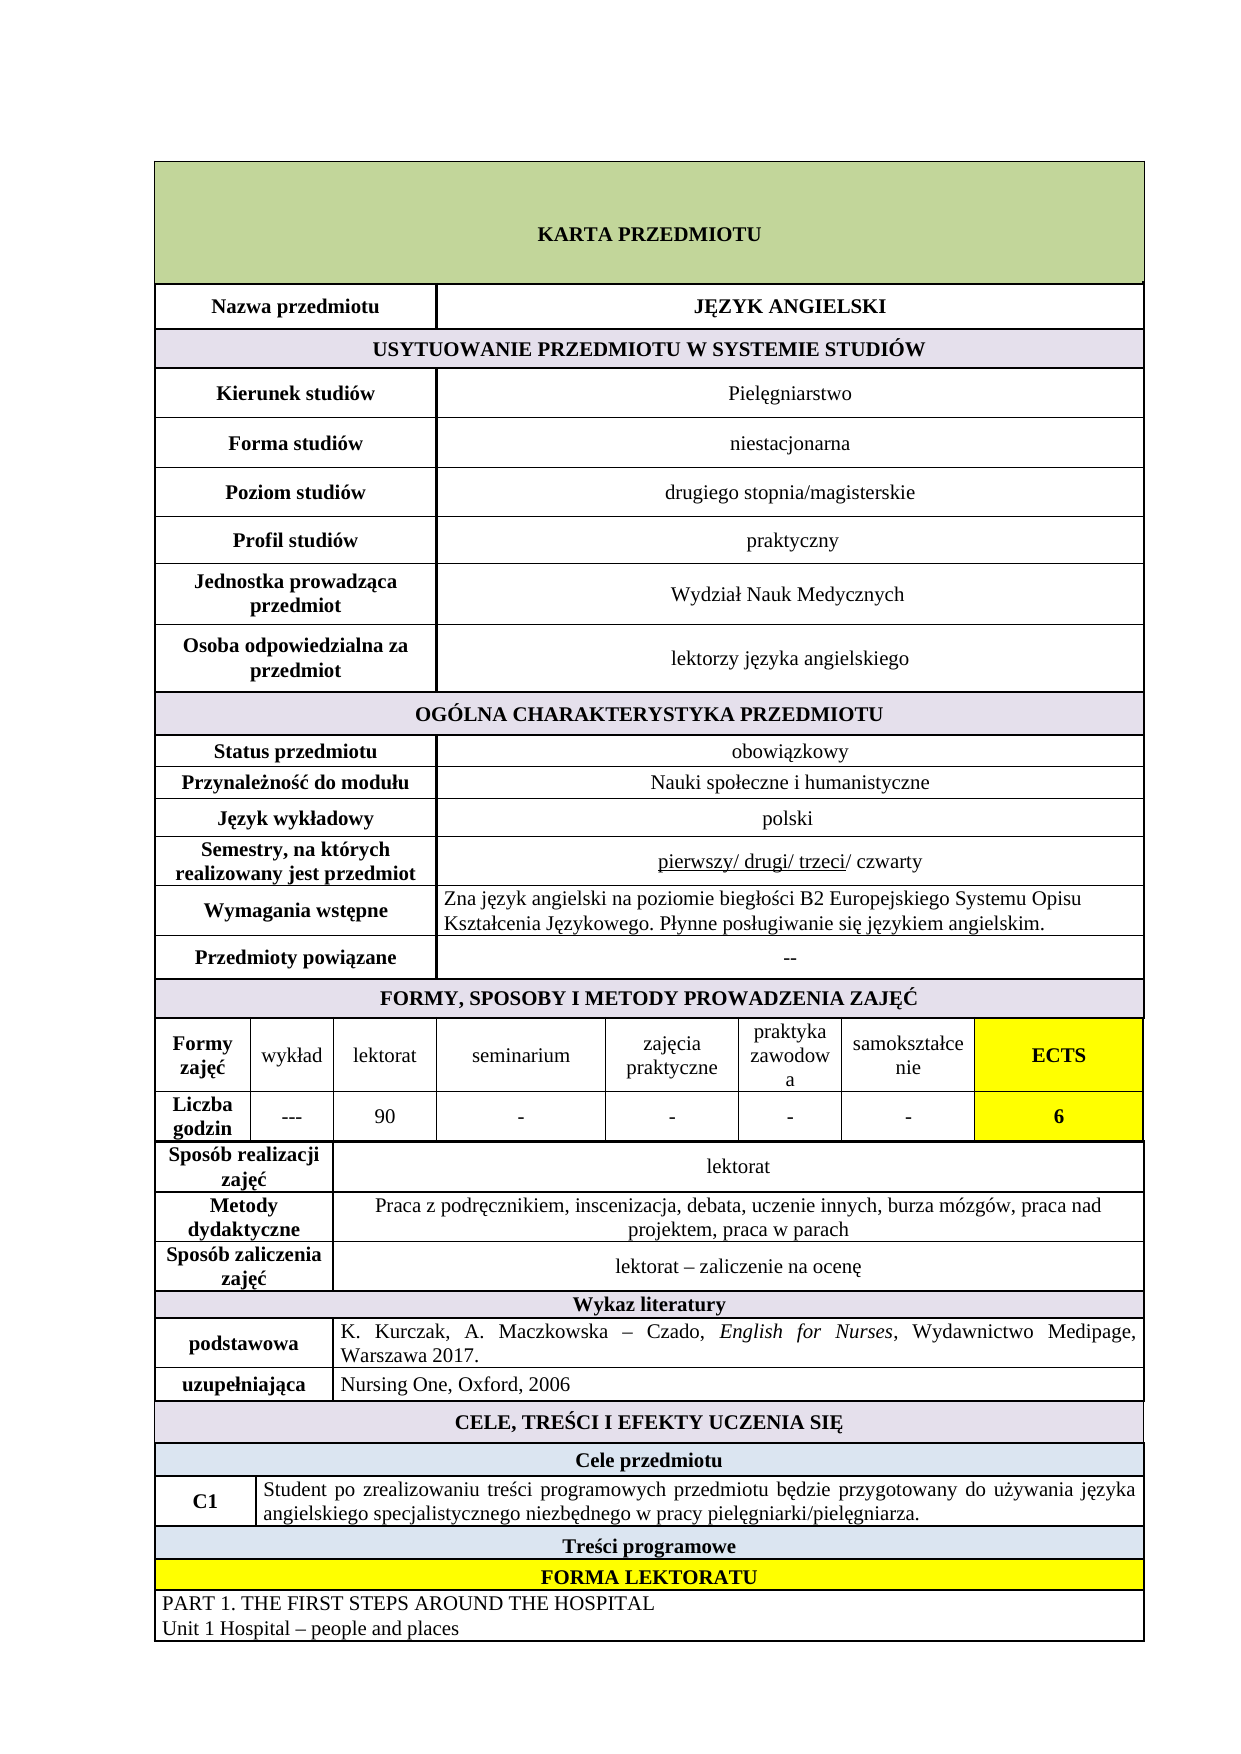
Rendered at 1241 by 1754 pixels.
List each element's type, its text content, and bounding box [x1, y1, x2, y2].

table_cell lektorzy języka angielskiego [438, 625, 1143, 691]
table_cell lektorat – zaliczenie na ocenę [334, 1242, 1143, 1290]
table_cell CELE, TREŚCI I EFEKTY UCZENIA SIĘ [155, 1402, 1143, 1442]
table_cell Osoba odpowiedzialna za przedmiot [156, 625, 435, 691]
table_cell JĘZYK ANGIELSKI [438, 285, 1143, 328]
table_cell C1 [156, 1477, 255, 1525]
table_header KARTA PRZEDMIOTU [155, 162, 1144, 283]
table_cell Sposób realizacji zajęć [156, 1143, 332, 1191]
table_cell lektorat [334, 1019, 436, 1091]
table_cell Nazwa przedmiotu [156, 285, 435, 328]
table_cell podstawowa [156, 1319, 332, 1367]
table_cell - [437, 1092, 605, 1140]
table_cell zajęcia praktyczne [606, 1019, 738, 1091]
table_cell Semestry, na których realizowany jest przedmiot [156, 837, 435, 885]
table_cell polski [438, 799, 1143, 836]
table_cell FORMY, SPOSOBY I METODY PROWADZENIA ZAJĘĆ [156, 980, 1143, 1017]
table_cell Status przedmiotu [156, 736, 435, 766]
table_cell obowiązkowy [438, 736, 1143, 766]
table_cell - [842, 1092, 974, 1140]
table_cell praktyczny [438, 517, 1143, 562]
table_cell Nursing One, Oxford, 2006 [334, 1368, 1143, 1400]
table_cell Język wykładowy [156, 799, 435, 836]
table_cell 6 [975, 1092, 1142, 1140]
table_cell Nauki społeczne i humanistyczne [438, 767, 1143, 798]
table_cell Metody dydaktyczne [156, 1193, 332, 1241]
table_cell seminarium [437, 1019, 605, 1091]
table_cell Poziom studiów [156, 468, 435, 516]
table_cell Profil studiów [156, 517, 435, 562]
table_cell USYTUOWANIE PRZEDMIOTU W SYSTEMIE STUDIÓW [156, 330, 1143, 367]
table_cell OGÓLNA CHARAKTERYSTYKA PRZEDMIOTU [156, 693, 1143, 734]
table_cell Wymagania wstępne [156, 886, 435, 934]
table_cell K. Kurczak, A. Maczkowska – Czado, English for Nurses, Wydawnictwo Medipage, Warszawa 2017. [334, 1319, 1143, 1367]
table_cell Zna język angielski na poziomie biegłości B2 Europejskiego Systemu Opisu Kształcenia Językowego. Płynne posługiwanie się językiem angielskim. [438, 886, 1143, 934]
table_cell Sposób zaliczenia zajęć [156, 1242, 332, 1290]
table_cell Student po zrealizowaniu treści programowych przedmiotu będzie przygotowany do używania języka angielskiego specjalistycznego niezbędnego w pracy pielęgniarki/pielęgniarza. [257, 1477, 1143, 1525]
table_cell wykład [251, 1019, 333, 1091]
table_cell Forma studiów [156, 418, 435, 467]
table_cell Liczba godzin [156, 1092, 250, 1140]
table_cell -- [438, 936, 1143, 978]
table_cell - [606, 1092, 738, 1140]
table_cell uzupełniająca [156, 1368, 332, 1400]
table_cell drugiego stopnia/magisterskie [438, 468, 1143, 516]
table_cell praktyka zawodowa [739, 1019, 841, 1091]
table_cell Cele przedmiotu [156, 1444, 1143, 1475]
table_cell Formy zajęć [156, 1019, 250, 1091]
table_cell samokształcenie [842, 1019, 974, 1091]
table_cell 90 [334, 1092, 436, 1140]
table_cell FORMA LEKTORATU [156, 1560, 1143, 1589]
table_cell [156, 1591, 1143, 1639]
table_cell pierwszy/ drugi/ trzeci/ czwarty [438, 837, 1143, 885]
table_cell --- [251, 1092, 333, 1140]
table_cell ECTS [975, 1019, 1142, 1091]
table_cell Treści programowe [156, 1527, 1143, 1558]
table_cell niestacjonarna [438, 418, 1143, 467]
table_cell Kierunek studiów [156, 369, 435, 417]
table_cell Przynależność do modułu [156, 767, 435, 798]
table_cell Pielęgniarstwo [438, 369, 1143, 417]
table_cell Jednostka prowadząca przedmiot [156, 564, 435, 623]
table_cell Wykaz literatury [156, 1292, 1143, 1317]
table_cell Praca z podręcznikiem, inscenizacja, debata, uczenie innych, burza mózgów, praca nad projektem, praca w parach [334, 1193, 1143, 1241]
table_cell lektorat [334, 1143, 1143, 1191]
table_cell Przedmioty powiązane [156, 936, 435, 978]
table_cell - [739, 1092, 841, 1140]
table_cell Wydział Nauk Medycznych [438, 564, 1143, 623]
